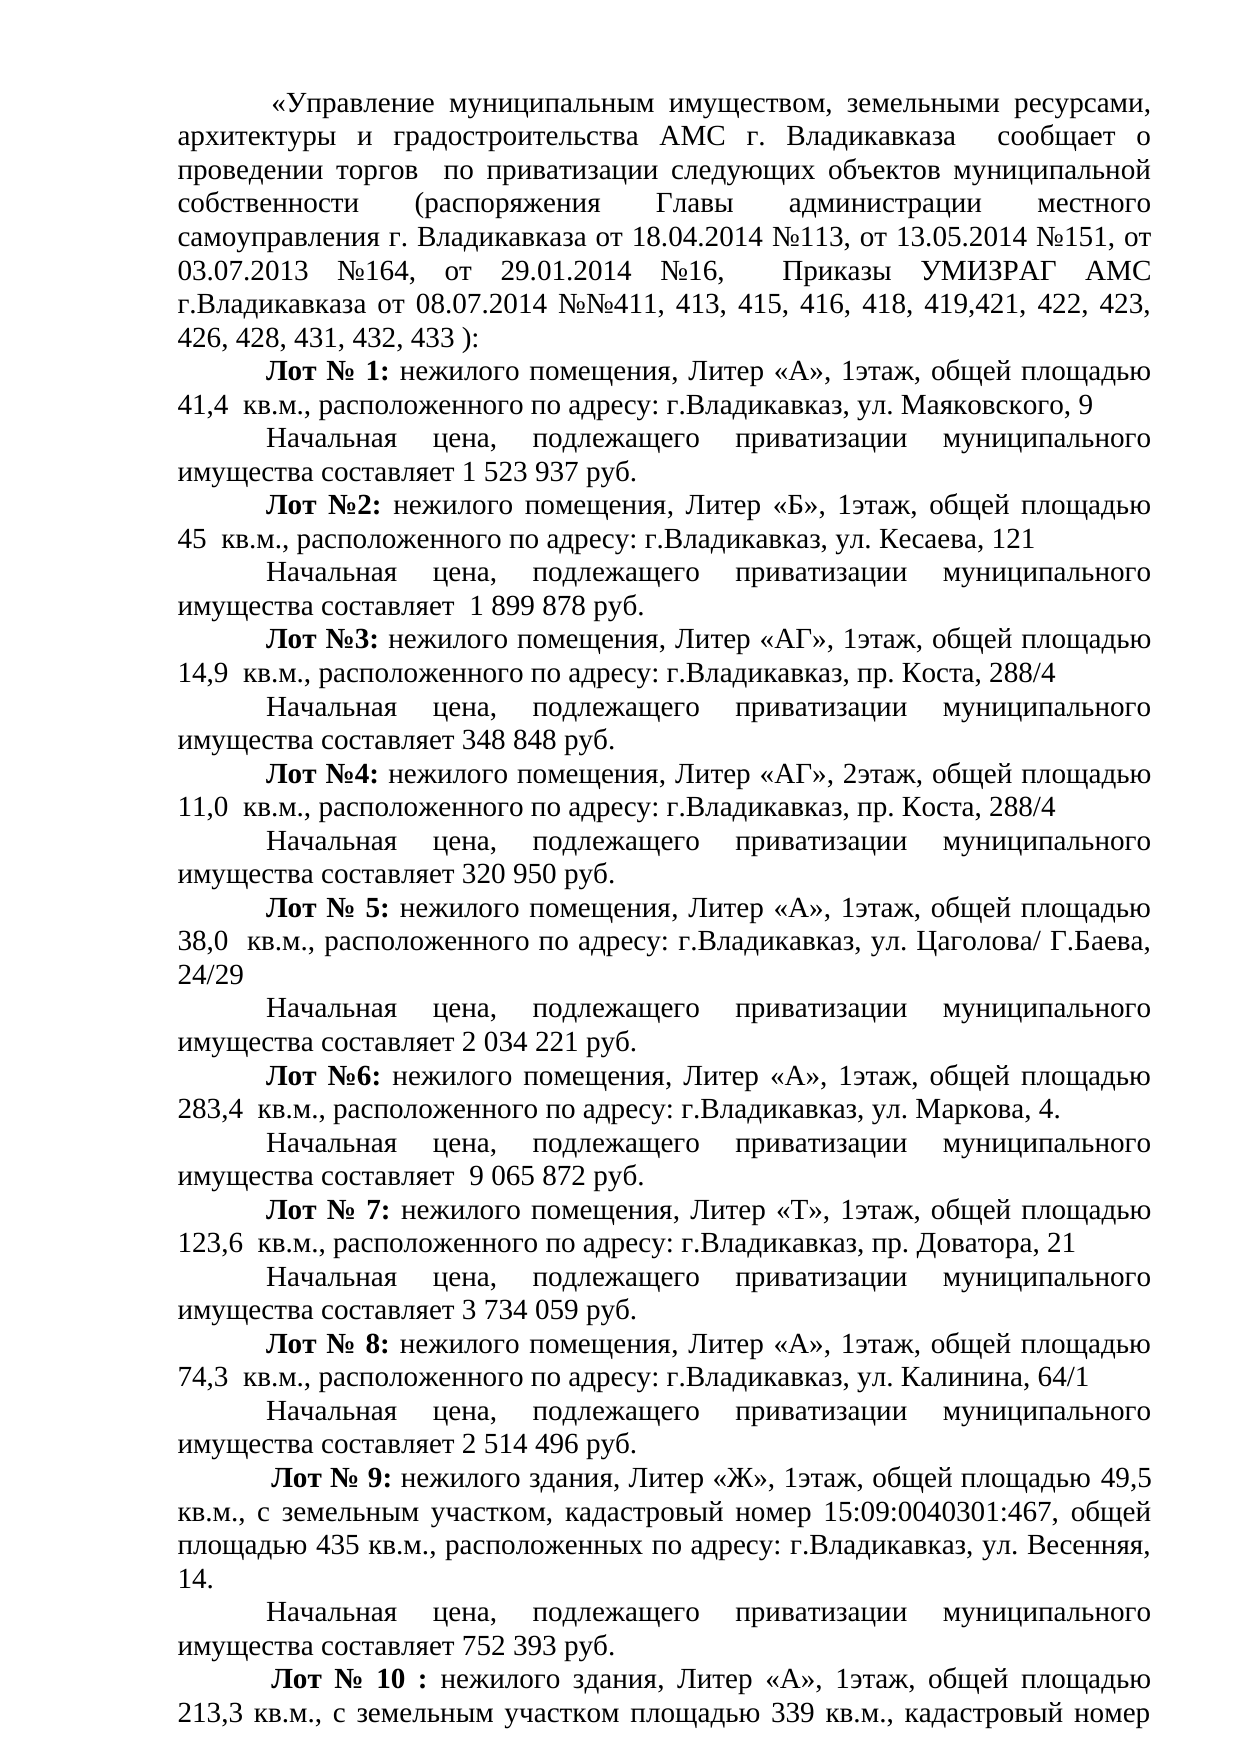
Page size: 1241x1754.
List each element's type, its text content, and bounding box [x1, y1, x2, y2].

text Лот № 5: нежилого помещения, Литер «А», 1этаж, общей площадью 38,0 кв.м., расположенного по адресу: г.Владикавказ, ул. Цаголова/ Г.Баева, 24/29 [177, 890, 1152, 991]
text Начальная цена, подлежащего приватизации муниципального имущества составляет 9 065 872 руб. [177, 1125, 1152, 1192]
text Лот №4: нежилого помещения, Литер «АГ», 2этаж, общей площадью 11,0 кв.м., расположенного по адресу: г.Владикавказ, пр. Коста, 288/4 [177, 756, 1152, 823]
text Начальная цена, подлежащего приватизации муниципального имущества составляет 3 734 059 руб. [177, 1259, 1152, 1326]
text Начальная цена, подлежащего приватизации муниципального имущества составляет 348 848 руб. [177, 689, 1152, 756]
text «Управление муниципальным имуществом, земельными ресурсами, архитектуры и градостроительства АМС г. Владикавказа сообщает о проведении торгов по приватизации следующих объектов муниципальной собственности (распоряжения Главы администрации местного самоуправления г. Владикавказа от 18.04.2014 №113, от 13.05.2014 №151, от 03.07.2013 №164, от 29.01.2014 №16, Приказы УМИЗРАГ АМС г.Владикавказа от 08.07.2014 №№411, 413, 415, 416, 418, 419,421, 422, 423, 426, 428, 431, 432, 433 ): [177, 85, 1152, 353]
text Начальная цена, подлежащего приватизации муниципального имущества составляет 320 950 руб. [177, 823, 1152, 890]
text Начальная цена, подлежащего приватизации муниципального имущества составляет 1 523 937 руб. [177, 420, 1152, 487]
text Лот №6: нежилого помещения, Литер «А», 1этаж, общей площадью 283,4 кв.м., расположенного по адресу: г.Владикавказ, ул. Маркова, 4. [177, 1058, 1152, 1125]
text Лот № 7: нежилого помещения, Литер «Т», 1этаж, общей площадью 123,6 кв.м., расположенного по адресу: г.Владикавказ, пр. Доватора, 21 [177, 1192, 1152, 1259]
text Лот № 1: нежилого помещения, Литер «А», 1этаж, общей площадью 41,4 кв.м., расположенного по адресу: г.Владикавказ, ул. Маяковского, 9 [177, 353, 1152, 420]
text Лот №3: нежилого помещения, Литер «АГ», 1этаж, общей площадью 14,9 кв.м., расположенного по адресу: г.Владикавказ, пр. Коста, 288/4 [177, 622, 1152, 689]
text Лот № 9: нежилого здания, Литер «Ж», 1этаж, общей площадью 49,5 кв.м., с земельным участком, кадастровый номер 15:09:0040301:467, общей площадью 435 кв.м., расположенных по адресу: г.Владикавказ, ул. Весенняя, 14. [177, 1460, 1152, 1594]
text Начальная цена, подлежащего приватизации муниципального имущества составляет 2 034 221 руб. [177, 991, 1152, 1058]
text Начальная цена, подлежащего приватизации муниципального имущества составляет 2 514 496 руб. [177, 1393, 1152, 1460]
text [177, 1661, 1152, 1728]
text Начальная цена, подлежащего приватизации муниципального имущества составляет 752 393 руб. [177, 1594, 1152, 1661]
text Лот №2: нежилого помещения, Литер «Б», 1этаж, общей площадью 45 кв.м., расположенного по адресу: г.Владикавказ, ул. Кесаева, 121 [177, 487, 1152, 554]
text Лот № 8: нежилого помещения, Литер «А», 1этаж, общей площадью 74,3 кв.м., расположенного по адресу: г.Владикавказ, ул. Калинина, 64/1 [177, 1326, 1152, 1393]
text Начальная цена, подлежащего приватизации муниципального имущества составляет 1 899 878 руб. [177, 554, 1152, 622]
